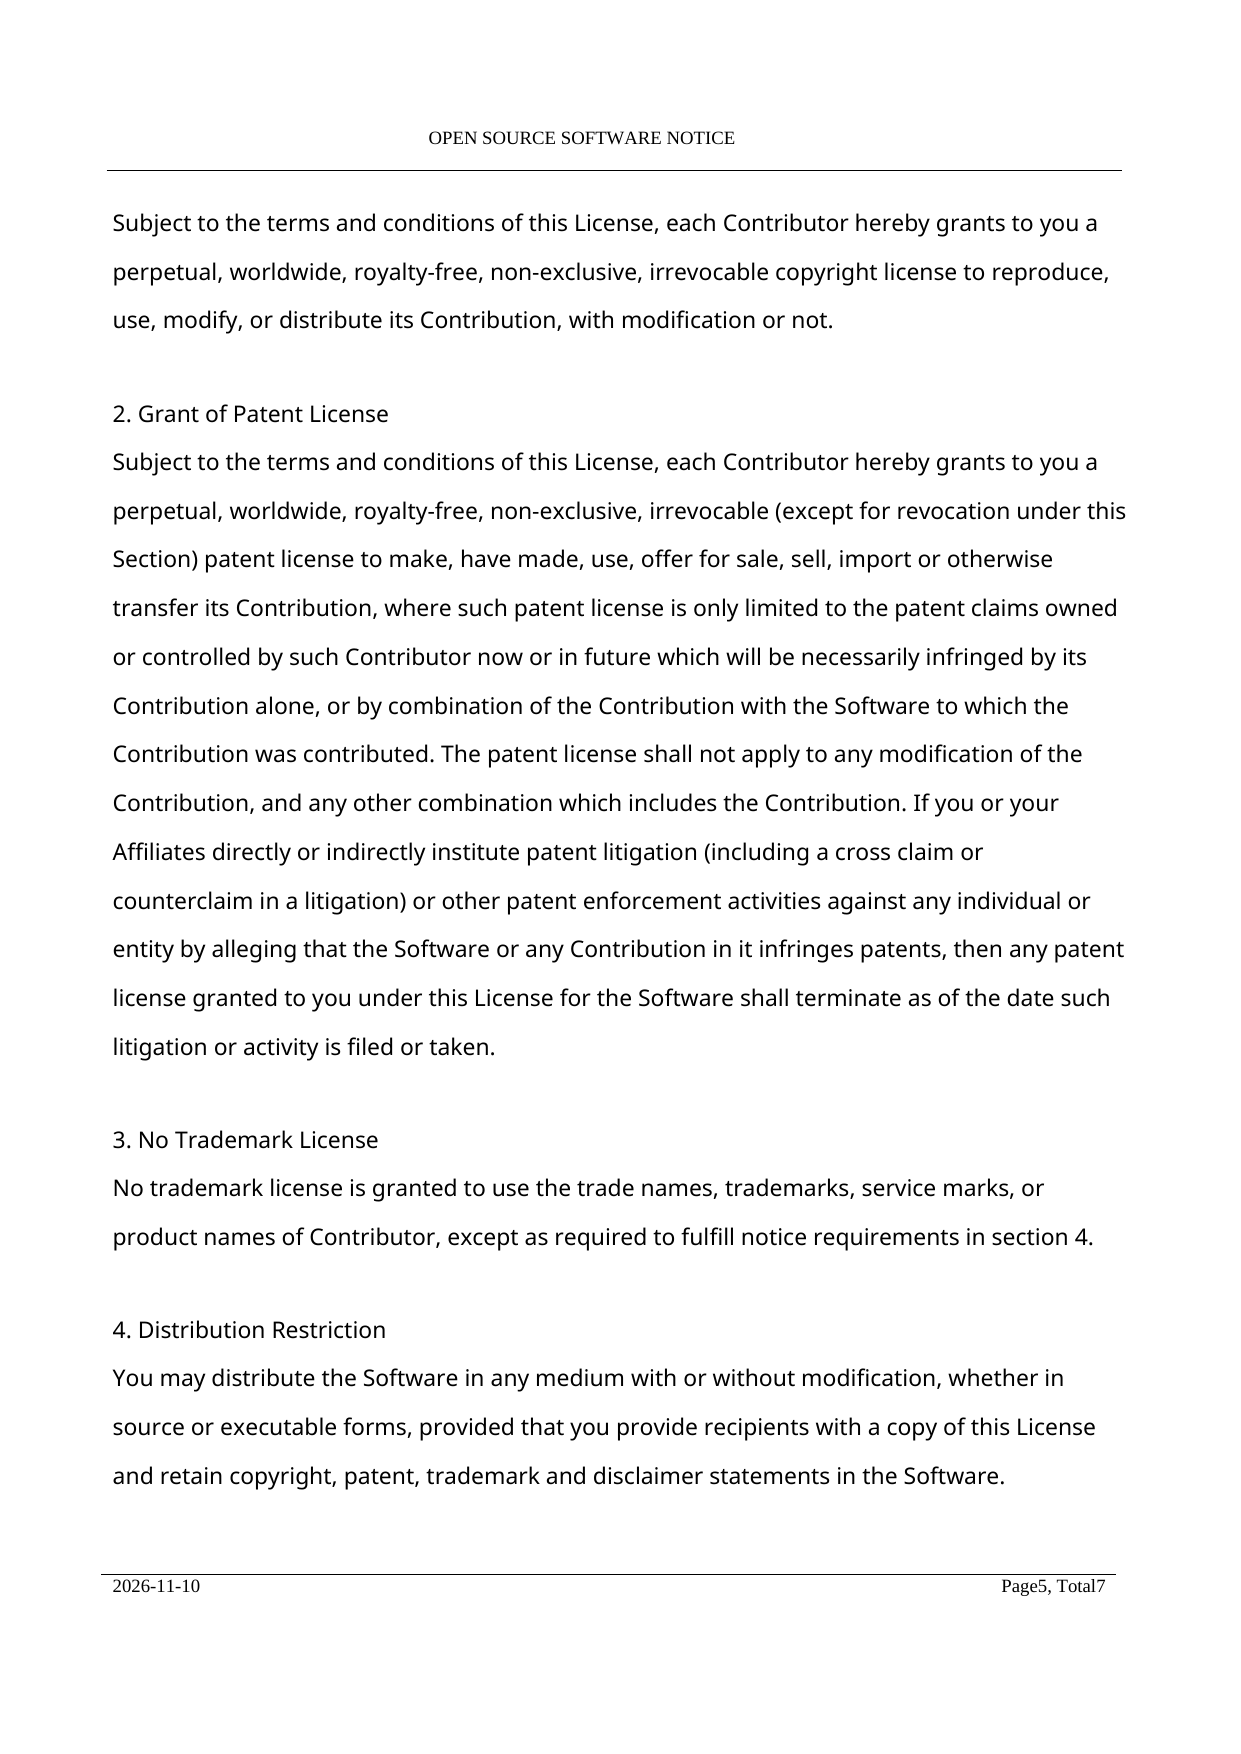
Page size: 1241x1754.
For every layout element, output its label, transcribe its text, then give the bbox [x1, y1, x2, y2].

text No trademark license is granted to use the trade names, trademarks, service marks, or product names of Contributor, except as required to fulfill notice requirements in section 4. [112, 1172, 1128, 1253]
text 2. Grant of Patent License [112, 397, 1128, 429]
text 4. Distribution Restriction [112, 1313, 1128, 1346]
text Subject to the terms and conditions of this License, each Contributor hereby grants to you a perpetual, worldwide, royalty-free, non-exclusive, irrevocable (except for revocation under this Section) patent license to make, have made, use, offer for sale, sell, import or otherwise transfer its Contribution, where such patent license is only limited to the patent claims owned or controlled by such Contributor now or in future which will be necessarily infringed by its Contribution alone, or by combination of the Contribution with the Software to which the Contribution was contributed. The patent license shall not apply to any modification of the Contribution, and any other combination which includes the Contribution. If you or your Affiliates directly or indirectly institute patent litigation (including a cross claim or counterclaim in a litigation) or other patent enforcement activities against any individual or entity by alleging that the Software or any Contribution in it infringes patents, then any patent license granted to you under this License for the Software shall terminate as of the date such litigation or activity is filed or taken. [112, 445, 1128, 1063]
text You may distribute the Software in any medium with or without modification, whether in source or executable forms, provided that you provide recipients with a copy of this License and retain copyright, patent, trademark and disclaimer statements in the Software. [112, 1362, 1128, 1492]
text Subject to the terms and conditions of this License, each Contributor hereby grants to you a perpetual, worldwide, royalty-free, non-exclusive, irrevocable copyright license to reproduce, use, modify, or distribute its Contribution, with modification or not. [112, 206, 1128, 336]
text 3. No Trademark License [112, 1123, 1128, 1156]
